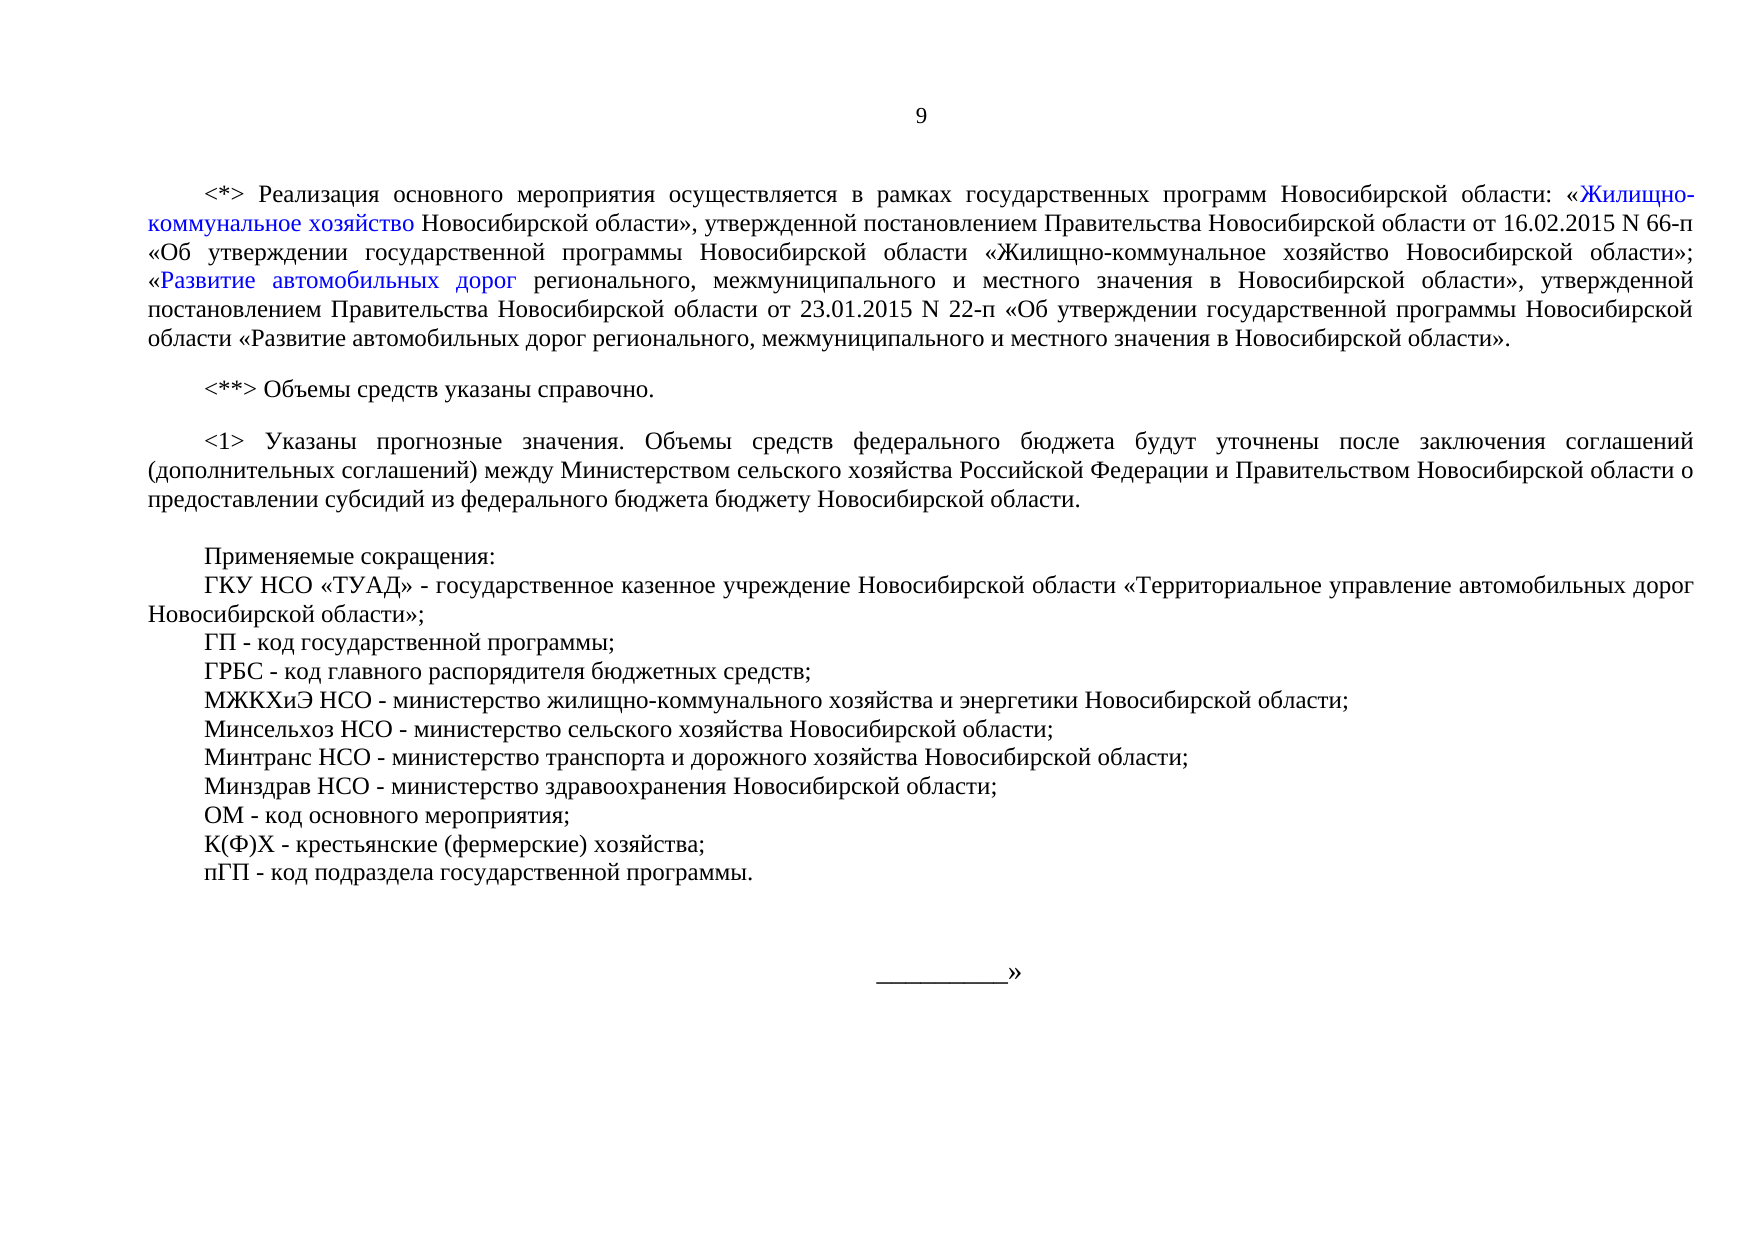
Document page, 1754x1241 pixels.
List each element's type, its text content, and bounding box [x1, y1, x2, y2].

text Применяемые сокращения: [148, 541, 1695, 570]
text <1> Указаны прогнозные значения. Объемы средств федерального бюджета будут уточнены после заключения соглашений (дополнительных соглашений) между Министерством сельского хозяйства Российской Федерации и Правительством Новосибирской области о предоставлении субсидий из федерального бюджета бюджету Новосибирской области. [148, 426, 1695, 512]
text <**> Объемы средств указаны справочно. [148, 374, 1695, 403]
text ГРБС - код главного распорядителя бюджетных средств; [148, 656, 1695, 685]
text Минсельхоз НСО - министерство сельского хозяйства Новосибирской области; [148, 714, 1695, 742]
text ОМ - код основного мероприятия; [148, 800, 1695, 829]
text Минздрав НСО - министерство здравоохранения Новосибирской области; [148, 771, 1695, 800]
text _________» [148, 953, 1695, 987]
text <*> Реализация основного мероприятия осуществляется в рамках государственных программ Новосибирской области: «Жилищно-коммунальное хозяйство Новосибирской области», утвержденной постановлением Правительства Новосибирской области от 16.02.2015 N 66-п «Об утверждении государственной программы Новосибирской области «Жилищно-коммунальное хозяйство Новосибирской области»; «Развитие автомобильных дорог регионального, межмуниципального и местного значения в Новосибирской области», утвержденной постановлением Правительства Новосибирской области от 23.01.2015 N 22-п «Об утверждении государственной программы Новосибирской области «Развитие автомобильных дорог регионального, межмуниципального и местного значения в Новосибирской области». [148, 179, 1695, 352]
text пГП - код подраздела государственной программы. [148, 857, 1695, 886]
text ГКУ НСО «ТУАД» - государственное казенное учреждение Новосибирской области «Территориальное управление автомобильных дорог Новосибирской области»; [148, 570, 1695, 627]
text К(Ф)Х - крестьянские (фермерские) хозяйства; [148, 829, 1695, 857]
text ГП - код государственной программы; [148, 627, 1695, 656]
text МЖКХиЭ НСО - министерство жилищно-коммунального хозяйства и энергетики Новосибирской области; [148, 685, 1695, 714]
text Минтранс НСО - министерство транспорта и дорожного хозяйства Новосибирской области; [148, 742, 1695, 771]
